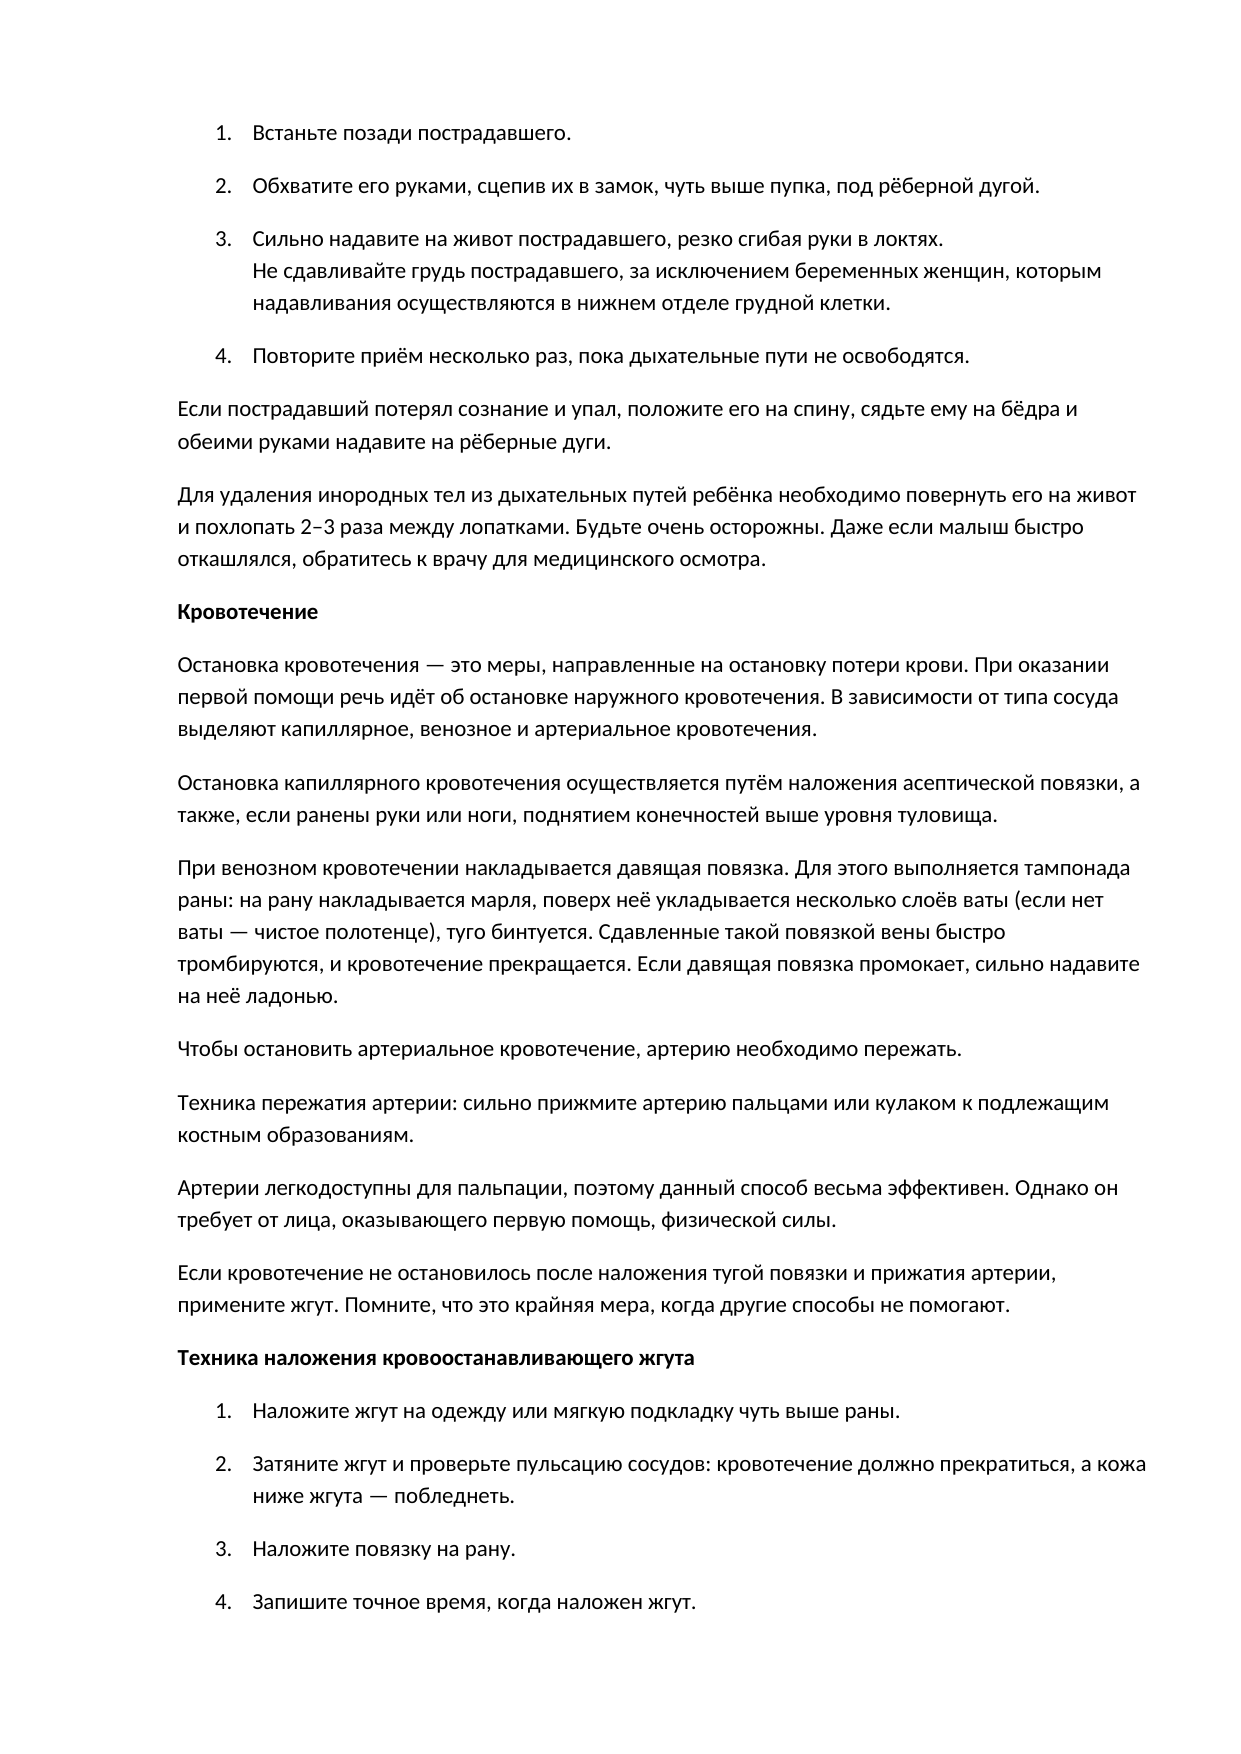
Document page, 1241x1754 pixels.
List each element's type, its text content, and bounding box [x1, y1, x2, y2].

text Техника наложения кровоостанавливающего жгута [177, 1343, 1152, 1371]
list Наложите повязку на рану. [215, 1534, 1152, 1562]
list Встаньте позади пострадавшего. [215, 118, 1152, 146]
list Затяните жгут и проверьте пульсацию сосудов: кровотечение должно прекратиться, а кожа ниже жгута — побледнеть. [215, 1449, 1152, 1509]
list Наложите жгут на одежду или мягкую подкладку чуть выше раны. [215, 1396, 1152, 1424]
text Чтобы остановить артериальное кровотечение, артерию необходимо пережать. [177, 1034, 1152, 1063]
list Обхватите его руками, сцепив их в замок, чуть выше пупка, под рёберной дугой. [215, 171, 1152, 199]
list Сильно надавите на живот пострадавшего, резко сгибая руки в локтях. Не сдавливайте грудь пострадавшего, за исключением беременных женщин, которым надавливания осуществляются в нижнем отделе грудной клетки. [215, 224, 1152, 317]
text Кровотечение [177, 597, 1152, 625]
list Запишите точное время, когда наложен жгут. [215, 1587, 1152, 1616]
text Остановка кровотечения — это меры, направленные на остановку потери крови. При оказании первой помощи речь идёт об остановке наружного кровотечения. В зависимости от типа сосуда выделяют капиллярное, венозное и артериальное кровотечения. [177, 650, 1152, 743]
text Техника пережатия артерии: сильно прижмите артерию пальцами или кулаком к подлежащим костным образованиям. [177, 1088, 1152, 1148]
text При венозном кровотечении накладывается давящая повязка. Для этого выполняется тампонада раны: на рану накладывается марля, поверх неё укладывается несколько слоёв ваты (если нет ваты — чистое полотенце), туго бинтуется. Сдавленные такой повязкой вены быстро тромбируются, и кровотечение прекращается. Если давящая повязка промокает, сильно надавите на неё ладонью. [177, 853, 1152, 1009]
text Если кровотечение не остановилось после наложения тугой повязки и прижатия артерии, примените жгут. Помните, что это крайняя мера, когда другие способы не помогают. [177, 1258, 1152, 1318]
list Повторите приём несколько раз, пока дыхательные пути не освободятся. [215, 342, 1152, 369]
text Остановка капиллярного кровотечения осуществляется путём наложения асептической повязки, а также, если ранены руки или ноги, поднятием конечностей выше уровня туловища. [177, 768, 1152, 828]
text Артерии легкодоступны для пальпации, поэтому данный способ весьма эффективен. Однако он требует от лица, оказывающего первую помощь, физической силы. [177, 1173, 1152, 1233]
text Если пострадавший потерял сознание и упал, положите его на спину, сядьте ему на бёдра и обеими руками надавите на рёберные дуги. [177, 394, 1152, 455]
text Для удаления инородных тел из дыхательных путей ребёнка необходимо повернуть его на живот и похлопать 2–3 раза между лопатками. Будьте очень осторожны. Даже если малыш быстро откашлялся, обратитесь к врачу для медицинского осмотра. [177, 480, 1152, 572]
